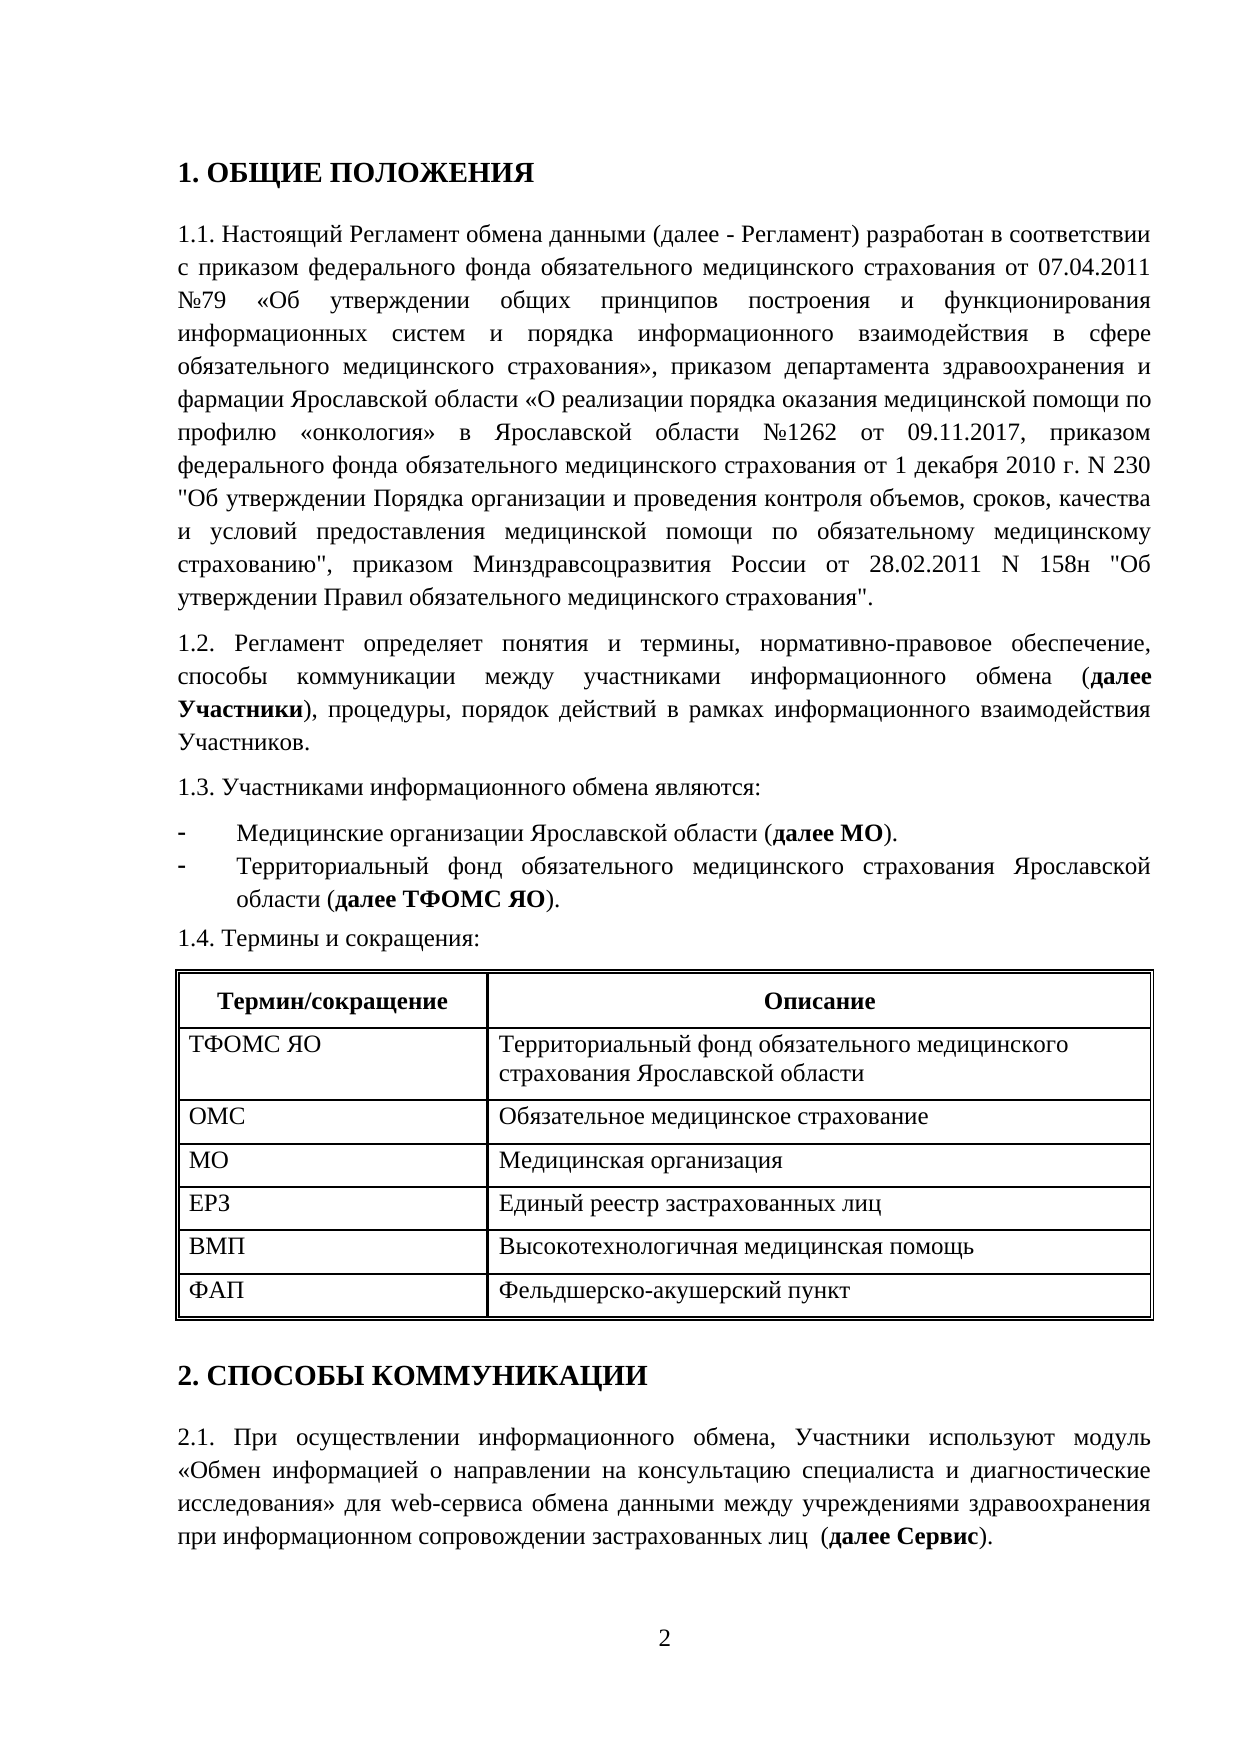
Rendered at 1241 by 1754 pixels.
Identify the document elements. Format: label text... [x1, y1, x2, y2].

text 1.2. Регламент определяет понятия и термины, нормативно-правовое обеспечение, способы коммуникации между участниками информационного обмена (далее Участники), процедуры, порядок действий в рамках информационного взаимодействия Участников. [177, 628, 1152, 756]
subtitle 2. СПОСОБЫ КОММУНИКАЦИИ [177, 1358, 1152, 1392]
text Территориальный фонд обязательного медицинского страхования Ярославской области (далее ТФОМС ЯО). [177, 851, 1152, 913]
table_cell Медицинская организация [489, 1145, 1150, 1186]
table_cell Единый реестр застрахованных лиц [489, 1188, 1150, 1229]
table_cell ВМП [180, 1231, 486, 1273]
table_cell ОМС [180, 1101, 486, 1143]
subtitle 1. ОБЩИЕ ПОЛОЖЕНИЯ [177, 156, 1152, 189]
table_cell Территориальный фонд обязательного медицинского страхования Ярославской области [489, 1029, 1150, 1099]
table_header Термин/сокращение [180, 974, 486, 1027]
text Медицинские организации Ярославской области (далее МО). [177, 818, 1152, 847]
table_cell ЕРЗ [180, 1188, 486, 1229]
text 1.3. Участниками информационного обмена являются: [177, 772, 1152, 801]
table_cell Обязательное медицинское страхование [489, 1101, 1150, 1143]
table_cell ФАП [180, 1275, 486, 1316]
text 1.1. Настоящий Регламент обмена данными (далее - Регламент) разработан в соответствии с приказом федерального фонда обязательного медицинского страхования от 07.04.2011 №79 «Об утверждении общих принципов построения и функционирования информационных систем и порядка информационного взаимодействия в сфере обязательного медицинского страхования», приказом департамента здравоохранения и фармации Ярославской области «О реализации порядка оказания медицинской помощи по профилю «онкология» в Ярославской области №1262 от 09.11.2017, приказом федерального фонда обязательного медицинского страхования от 1 декабря 2010 г. N 230 "Об утверждении Порядка организации и проведения контроля объемов, сроков, качества и условий предоставления медицинской помощи по обязательному медицинскому страхованию", приказом Минздравсоцразвития России от 28.02.2011 N 158н "Об утверждении Правил обязательного медицинского страхования". [177, 219, 1152, 611]
table_cell ТФОМС ЯО [180, 1029, 486, 1099]
table_cell Фельдшерско-акушерский пункт [489, 1275, 1150, 1316]
table_cell Высокотехнологичная медицинская помощь [489, 1231, 1150, 1273]
text 1.4. Термины и сокращения: [177, 923, 1152, 952]
text 2.1. При осуществлении информационного обмена, Участники используют модуль «Обмен информацией о направлении на консультацию специалиста и диагностические исследования» для web-сервиса обмена данными между учреждениями здравоохранения при информационном сопровождении застрахованных лиц (далее Сервис). [177, 1422, 1152, 1549]
table_cell МО [180, 1145, 486, 1186]
table_header Описание [489, 974, 1150, 1027]
